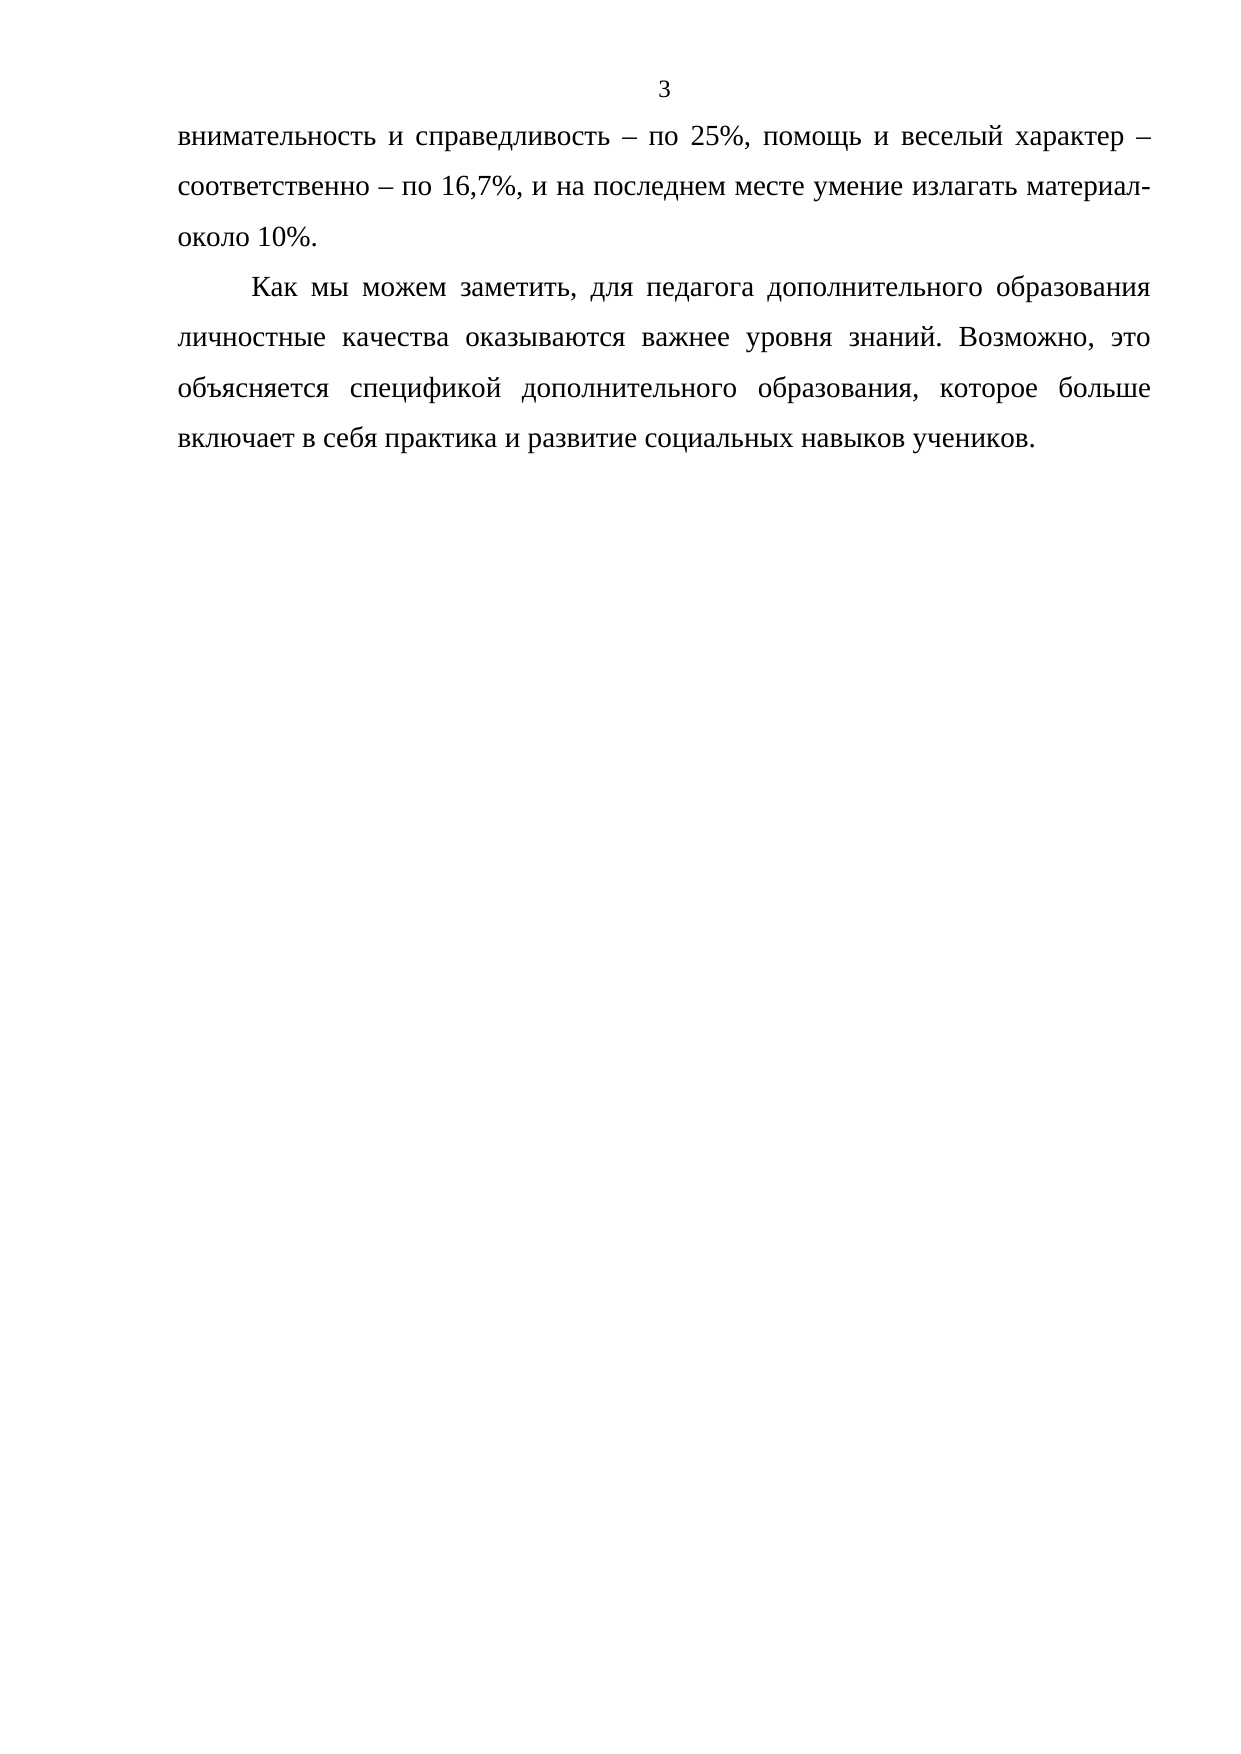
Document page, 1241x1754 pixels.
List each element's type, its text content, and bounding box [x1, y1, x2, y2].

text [177, 118, 1152, 252]
text Как мы можем заметить, для педагога дополнительного образования личностные качества оказываются важнее уровня знаний. Возможно, это объясняется спецификой дополнительного образования, которое больше включает в себя практика и развитие социальных навыков учеников. [177, 269, 1152, 453]
